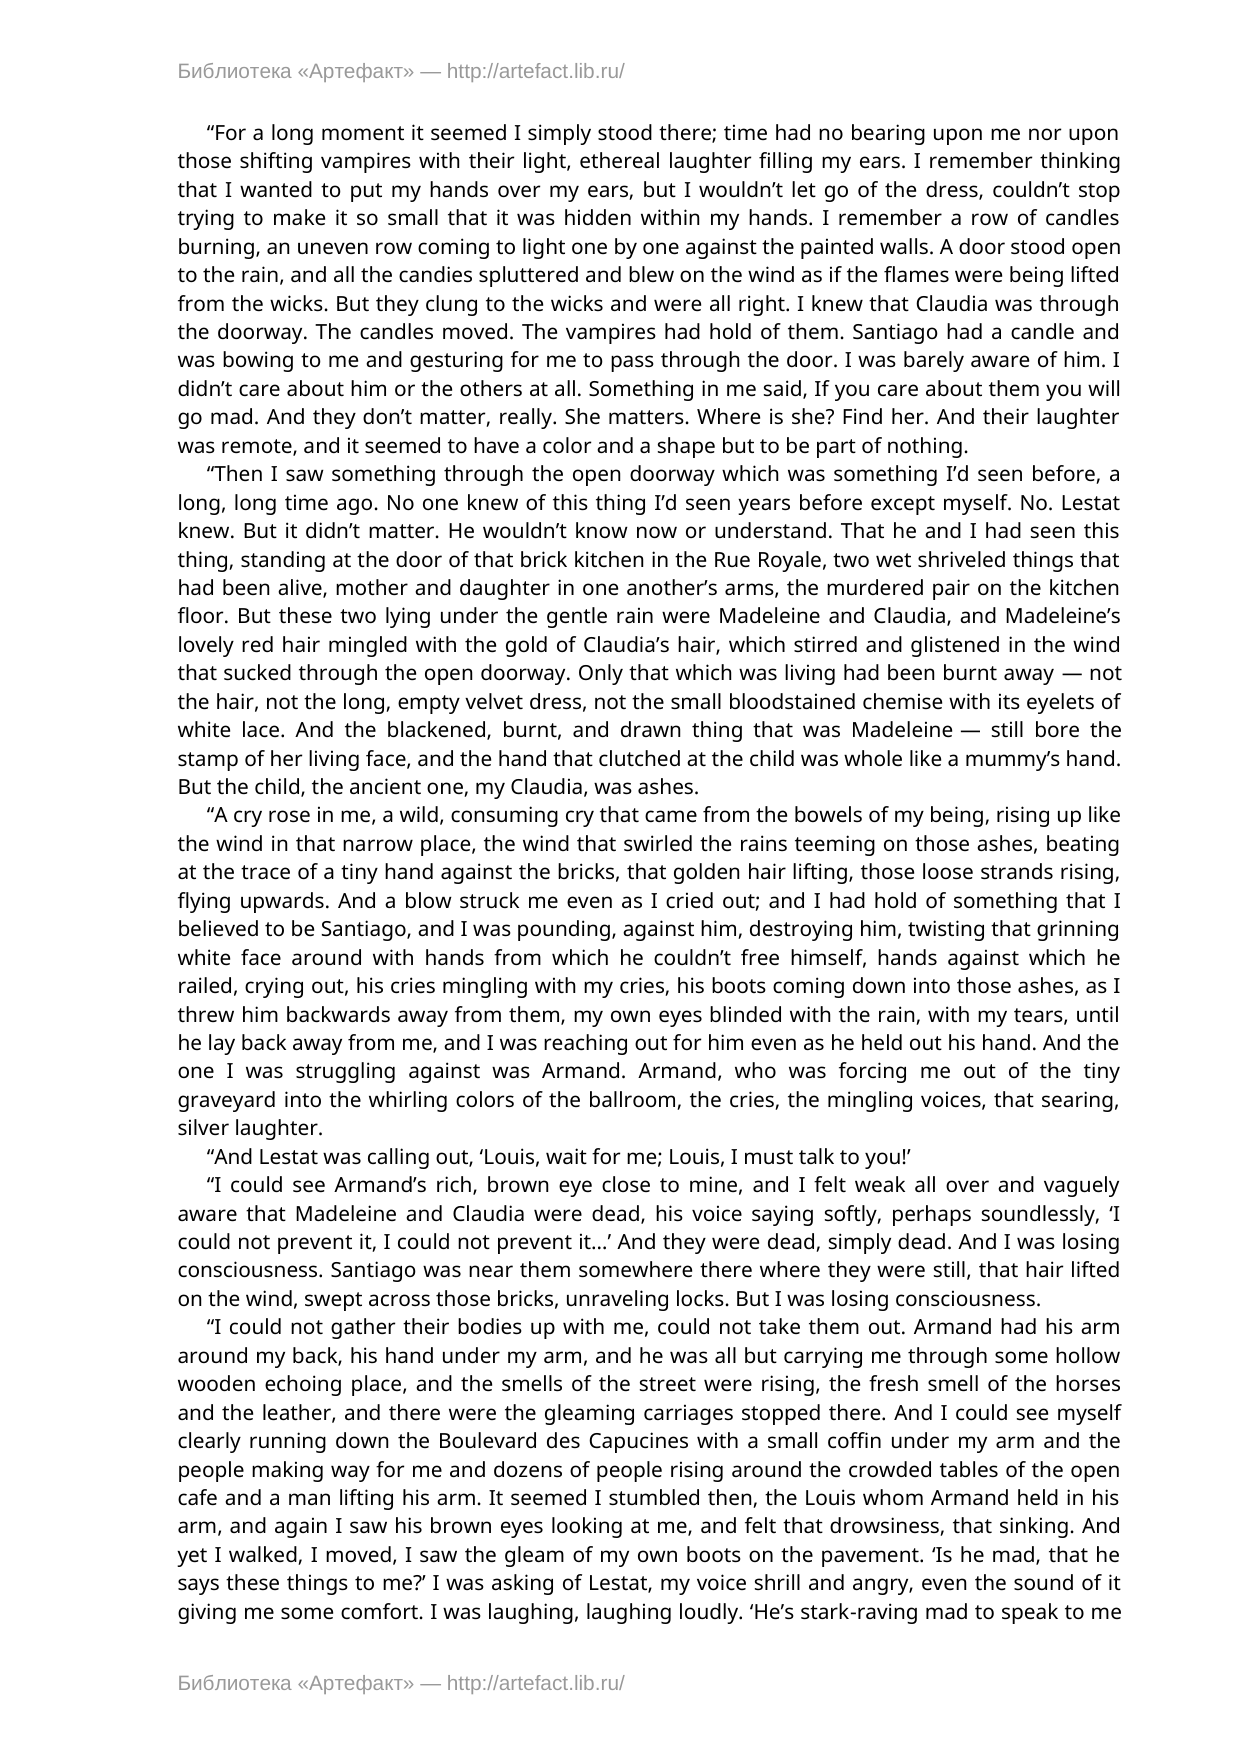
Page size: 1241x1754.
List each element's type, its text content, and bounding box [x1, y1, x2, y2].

text “I could see Armand’s rich, brown eye close to mine, and I felt weak all over and vaguely aware that Madeleine and Claudia were dead, his voice saying softly, perhaps soundlessly, ‘I could not prevent it, I could not prevent it…’ And they were dead, simply dead. And I was losing consciousness. Santiago was near them somewhere there where they were still, that hair lifted on the wind, swept across those bricks, unraveling locks. But I was losing consciousness. [177, 1170, 1122, 1312]
text “For a long moment it seemed I simply stood there; time had no bearing upon me nor upon those shifting vampires with their light, ethereal laughter filling my ears. I remember thinking that I wanted to put my hands over my ears, but I wouldn’t let go of the dress, couldn’t stop trying to make it so small that it was hidden within my hands. I remember a row of candles burning, an uneven row coming to light one by one against the painted walls. A door stood open to the rain, and all the candies spluttered and blew on the wind as if the flames were being lifted from the wicks. But they clung to the wicks and were all right. I knew that Claudia was through the doorway. The candles moved. The vampires had hold of them. Santiago had a candle and was bowing to me and gesturing for me to pass through the door. I was barely aware of him. I didn’t care about him or the others at all. Something in me said, If you care about them you will go mad. And they don’t matter, really. She matters. Where is she? Find her. And their laughter was remote, and it seemed to have a color and a shape but to be part of nothing. [177, 118, 1122, 459]
text “A cry rose in me, a wild, consuming cry that came from the bowels of my being, rising up like the wind in that narrow place, the wind that swirled the rains teeming on those ashes, beating at the trace of a tiny hand against the bricks, that golden hair lifting, those loose strands rising, flying upwards. And a blow struck me even as I cried out; and I had hold of something that I believed to be Santiago, and I was pounding, against him, destroying him, twisting that grinning white face around with hands from which he couldn’t free himself, hands against which he railed, crying out, his cries mingling with my cries, his boots coming down into those ashes, as I threw him backwards away from them, my own eyes blinded with the rain, with my tears, until he lay back away from me, and I was reaching out for him even as he held out his hand. And the one I was struggling against was Armand. Armand, who was forcing me out of the tiny graveyard into the whirling colors of the ballroom, the cries, the mingling voices, that searing, silver laughter. [177, 801, 1122, 1142]
text “Then I saw something through the open doorway which was something I’d seen before, a long, long time ago. No one knew of this thing I’d seen years before except myself. No. Lestat knew. But it didn’t matter. He wouldn’t know now or understand. That he and I had seen this thing, standing at the door of that brick kitchen in the Rue Royale, two wet shriveled things that had been alive, mother and daughter in one another’s arms, the murdered pair on the kitchen floor. But these two lying under the gentle rain were Madeleine and Claudia, and Madeleine’s lovely red hair mingled with the gold of Claudia’s hair, which stirred and glistened in the wind that sucked through the open doorway. Only that which was living had been burnt away — not the hair, not the long, empty velvet dress, not the small bloodstained chemise with its eyelets of white lace. And the blackened, burnt, and drawn thing that was Madeleine — still bore the stamp of her living face, and the hand that clutched at the child was whole like a mummy’s hand. But the child, the ancient one, my Claudia, was ashes. [177, 459, 1122, 801]
text “And Lestat was calling out, ‘Louis, wait for me; Louis, I must talk to you!’ [177, 1142, 1122, 1170]
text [177, 1312, 1122, 1625]
